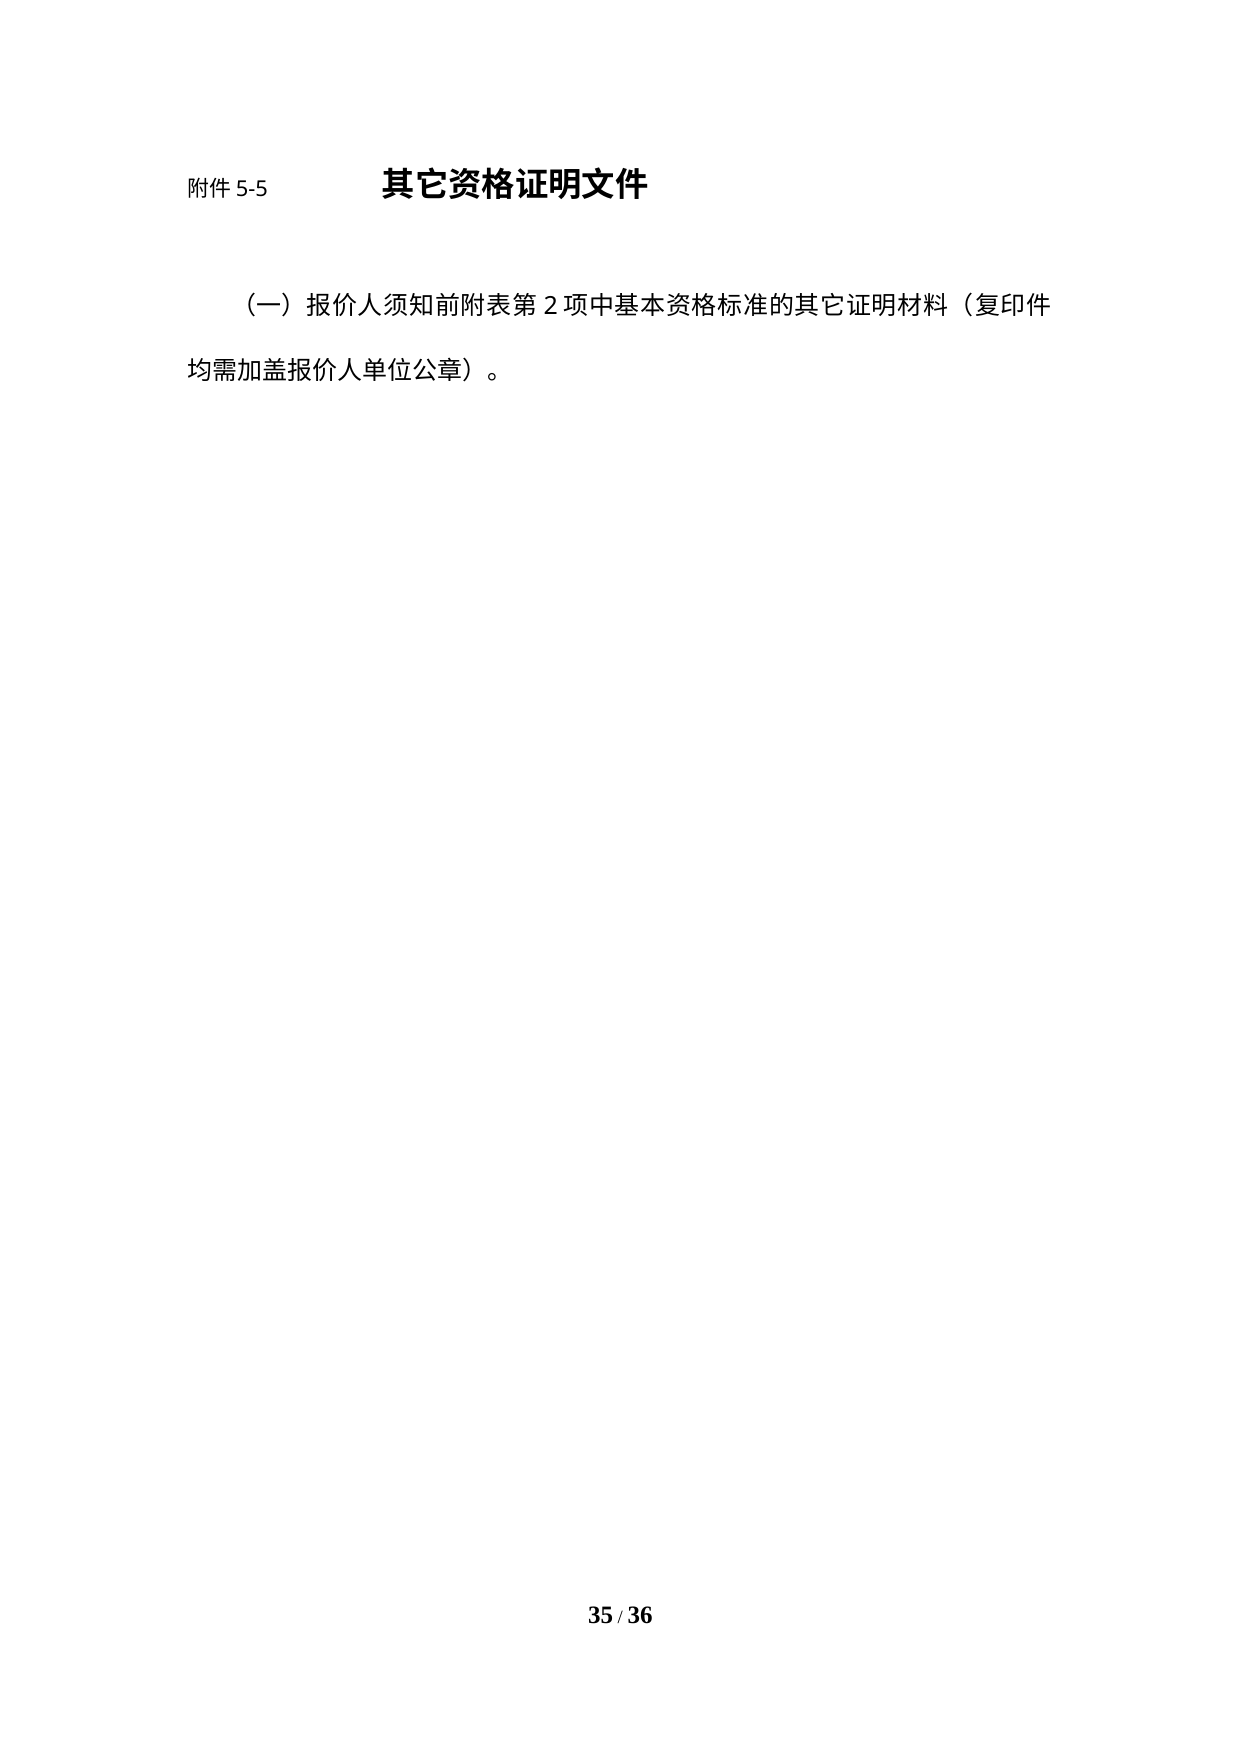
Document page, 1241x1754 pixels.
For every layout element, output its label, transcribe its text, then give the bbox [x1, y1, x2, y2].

list 报价人须知前附表第2项中基本资格标准的其它证明材料（复印件均需加盖报价人单位公章）。 [187, 271, 1053, 401]
text 附件5-5 其它资格证明文件 [187, 160, 1053, 206]
